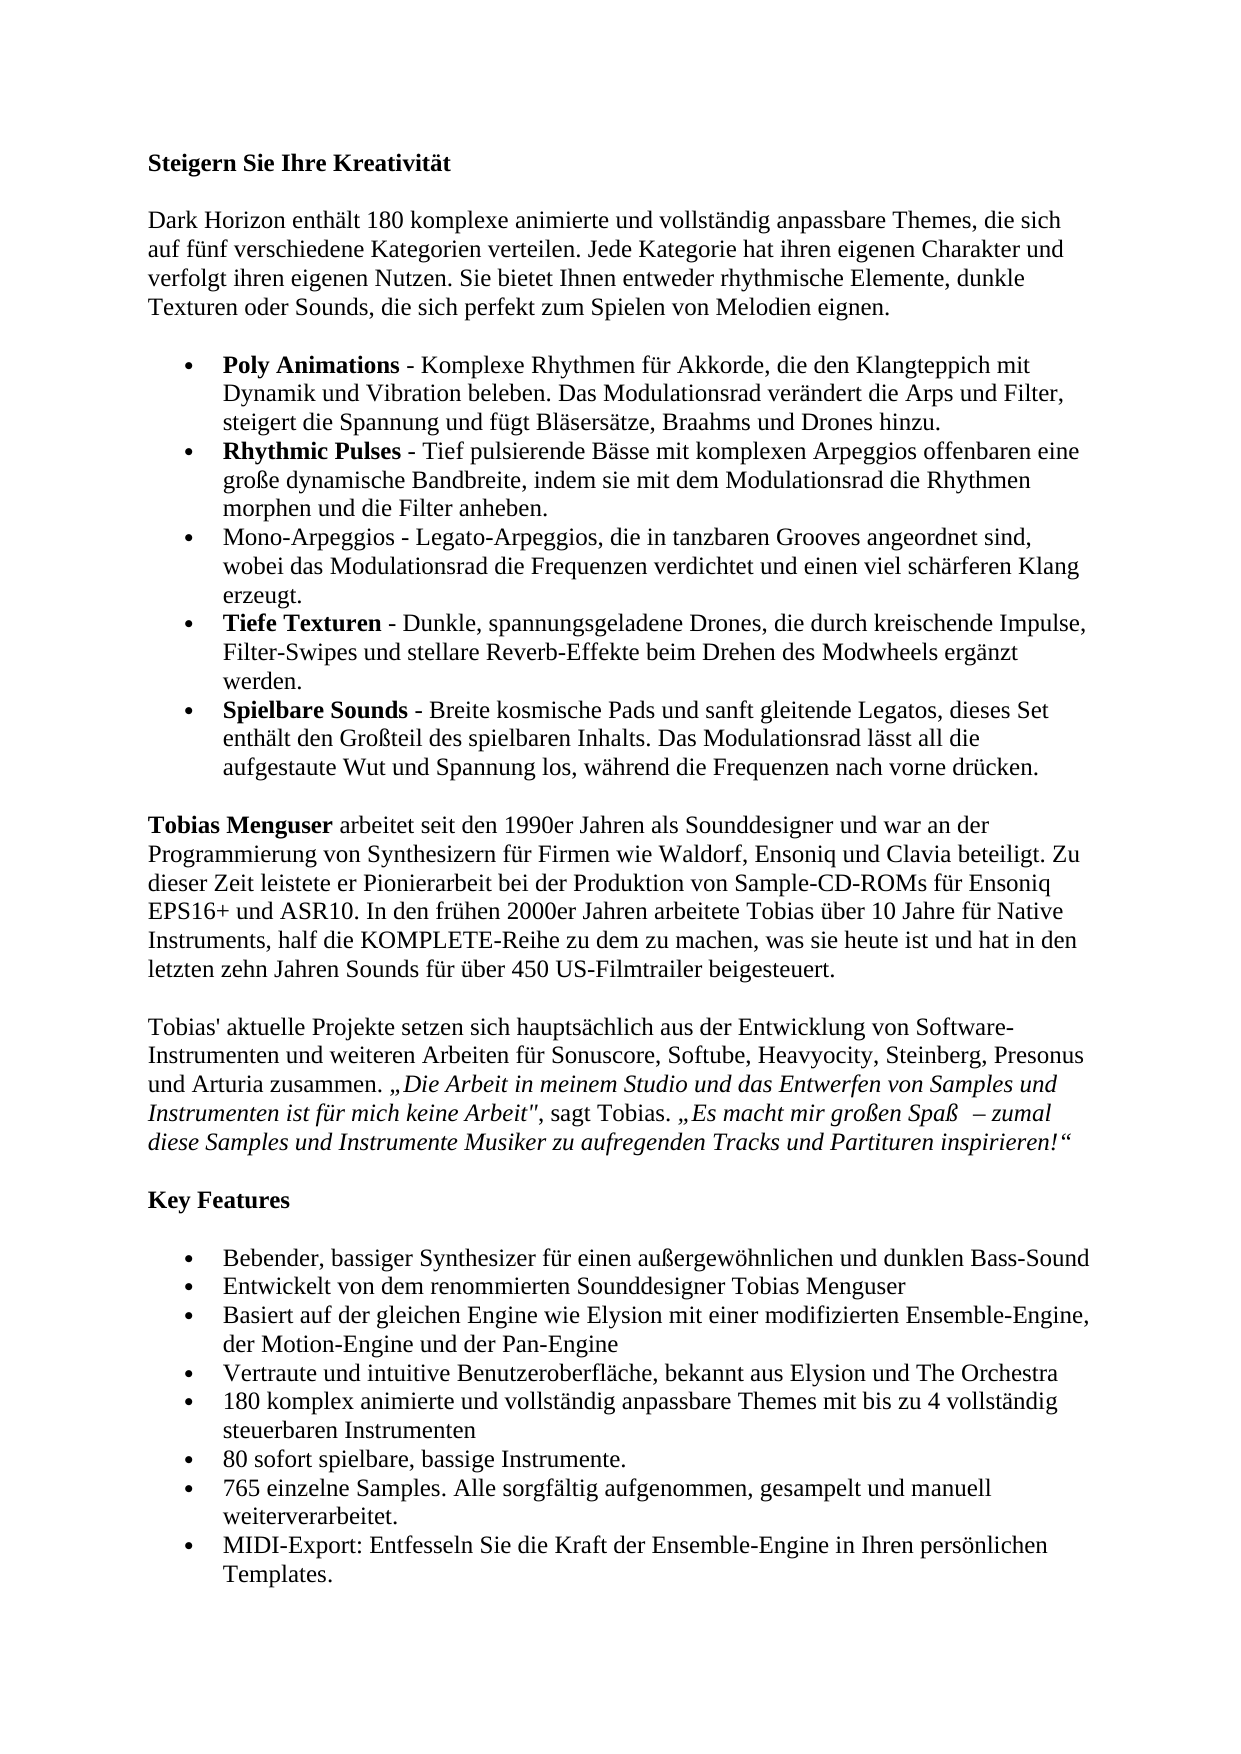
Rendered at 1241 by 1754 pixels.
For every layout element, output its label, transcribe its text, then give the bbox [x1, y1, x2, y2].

list MIDI-Export: Entfesseln Sie die Kraft der Ensemble-Engine in Ihren persönlichen Templates. [185, 1530, 1093, 1588]
list Spielbare Sounds - Breite kosmische Pads und sanft gleitende Legatos, dieses Set enthält den Großteil des spielbaren Inhalts. Das Modulationsrad lässt all die aufgestaute Wut und Spannung los, während die Frequenzen nach vorne drücken. [185, 695, 1093, 781]
text Dark Horizon enthält 180 komplexe animierte und vollständig anpassbare Themes, die sich auf fünf verschiedene Kategorien verteilen. Jede Kategorie hat ihren eigenen Charakter und verfolgt ihren eigenen Nutzen. Sie bietet Ihnen entweder rhythmische Elemente, dunkle Texturen oder Sounds, die sich perfekt zum Spielen von Melodien eignen. [148, 206, 1093, 321]
list Bebender, bassiger Synthesizer für einen außergewöhnlichen und dunklen Bass-Sound [185, 1243, 1093, 1271]
list Mono-Arpeggios - Legato-Arpeggios, die in tanzbaren Grooves angeordnet sind, wobei das Modulationsrad die Frequenzen verdichtet und einen viel schärferen Klang erzeugt. [185, 522, 1093, 608]
list Tiefe Texturen - Dunkle, spannungsgeladene Drones, die durch kreischende Impulse, Filter-Swipes und stellare Reverb-Effekte beim Drehen des Modwheels ergänzt werden. [185, 608, 1093, 695]
list Rhythmic Pulses - Tief pulsierende Bässe mit komplexen Arpeggios offenbaren eine große dynamische Bandbreite, indem sie mit dem Modulationsrad die Rhythmen morphen und die Filter anheben. [185, 436, 1093, 522]
list 180 komplex animierte und vollständig anpassbare Themes mit bis zu 4 vollständig steuerbaren Instrumenten [185, 1386, 1093, 1444]
list 765 einzelne Samples. Alle sorgfältig aufgenommen, gesampelt und manuell weiterverarbeitet. [185, 1473, 1093, 1530]
text Steigern Sie Ihre Kreativität [148, 148, 1093, 176]
list Entwickelt von dem renommierten Sounddesigner Tobias Menguser [185, 1271, 1093, 1300]
text Tobias Menguser arbeitet seit den 1990er Jahren als Sounddesigner und war an der Programmierung von Synthesizern für Firmen wie Waldorf, Ensoniq und Clavia beteiligt. Zu dieser Zeit leistete er Pionierarbeit bei der Produktion von Sample-CD-ROMs für Ensoniq EPS16+ und ASR10. In den frühen 2000er Jahren arbeitete Tobias über 10 Jahre für Native Instruments, half die KOMPLETE-Reihe zu dem zu machen, was sie heute ist und hat in den letzten zehn Jahren Sounds für über 450 US-Filmtrailer beigesteuert. [148, 810, 1093, 983]
text Tobias' aktuelle Projekte setzen sich hauptsächlich aus der Entwicklung von Software-Instrumenten und weiteren Arbeiten für Sonuscore, Softube, Heavyocity, Steinberg, Presonus und Arturia zusammen. „Die Arbeit in meinem Studio und das Entwerfen von Samples und Instrumenten ist für mich keine Arbeit", sagt Tobias. „Es macht mir großen Spaß – zumal diese Samples und Instrumente Musiker zu aufregenden Tracks und Partituren inspirieren!“ [148, 1012, 1093, 1156]
list Poly Animations - Komplexe Rhythmen für Akkorde, die den Klangteppich mit Dynamik und Vibration beleben. Das Modulationsrad verändert die Arps und Filter, steigert die Spannung und fügt Bläsersätze, Braahms und Drones hinzu. [185, 350, 1093, 436]
list Basiert auf der gleichen Engine wie Elysion mit einer modifizierten Ensemble-Engine, der Motion-Engine und der Pan-Engine [185, 1300, 1093, 1358]
list Vertraute und intuitive Benutzeroberfläche, bekannt aus Elysion und The Orchestra [185, 1358, 1093, 1386]
list 80 sofort spielbare, bassige Instrumente. [185, 1444, 1093, 1473]
text Key Features [148, 1185, 1093, 1213]
